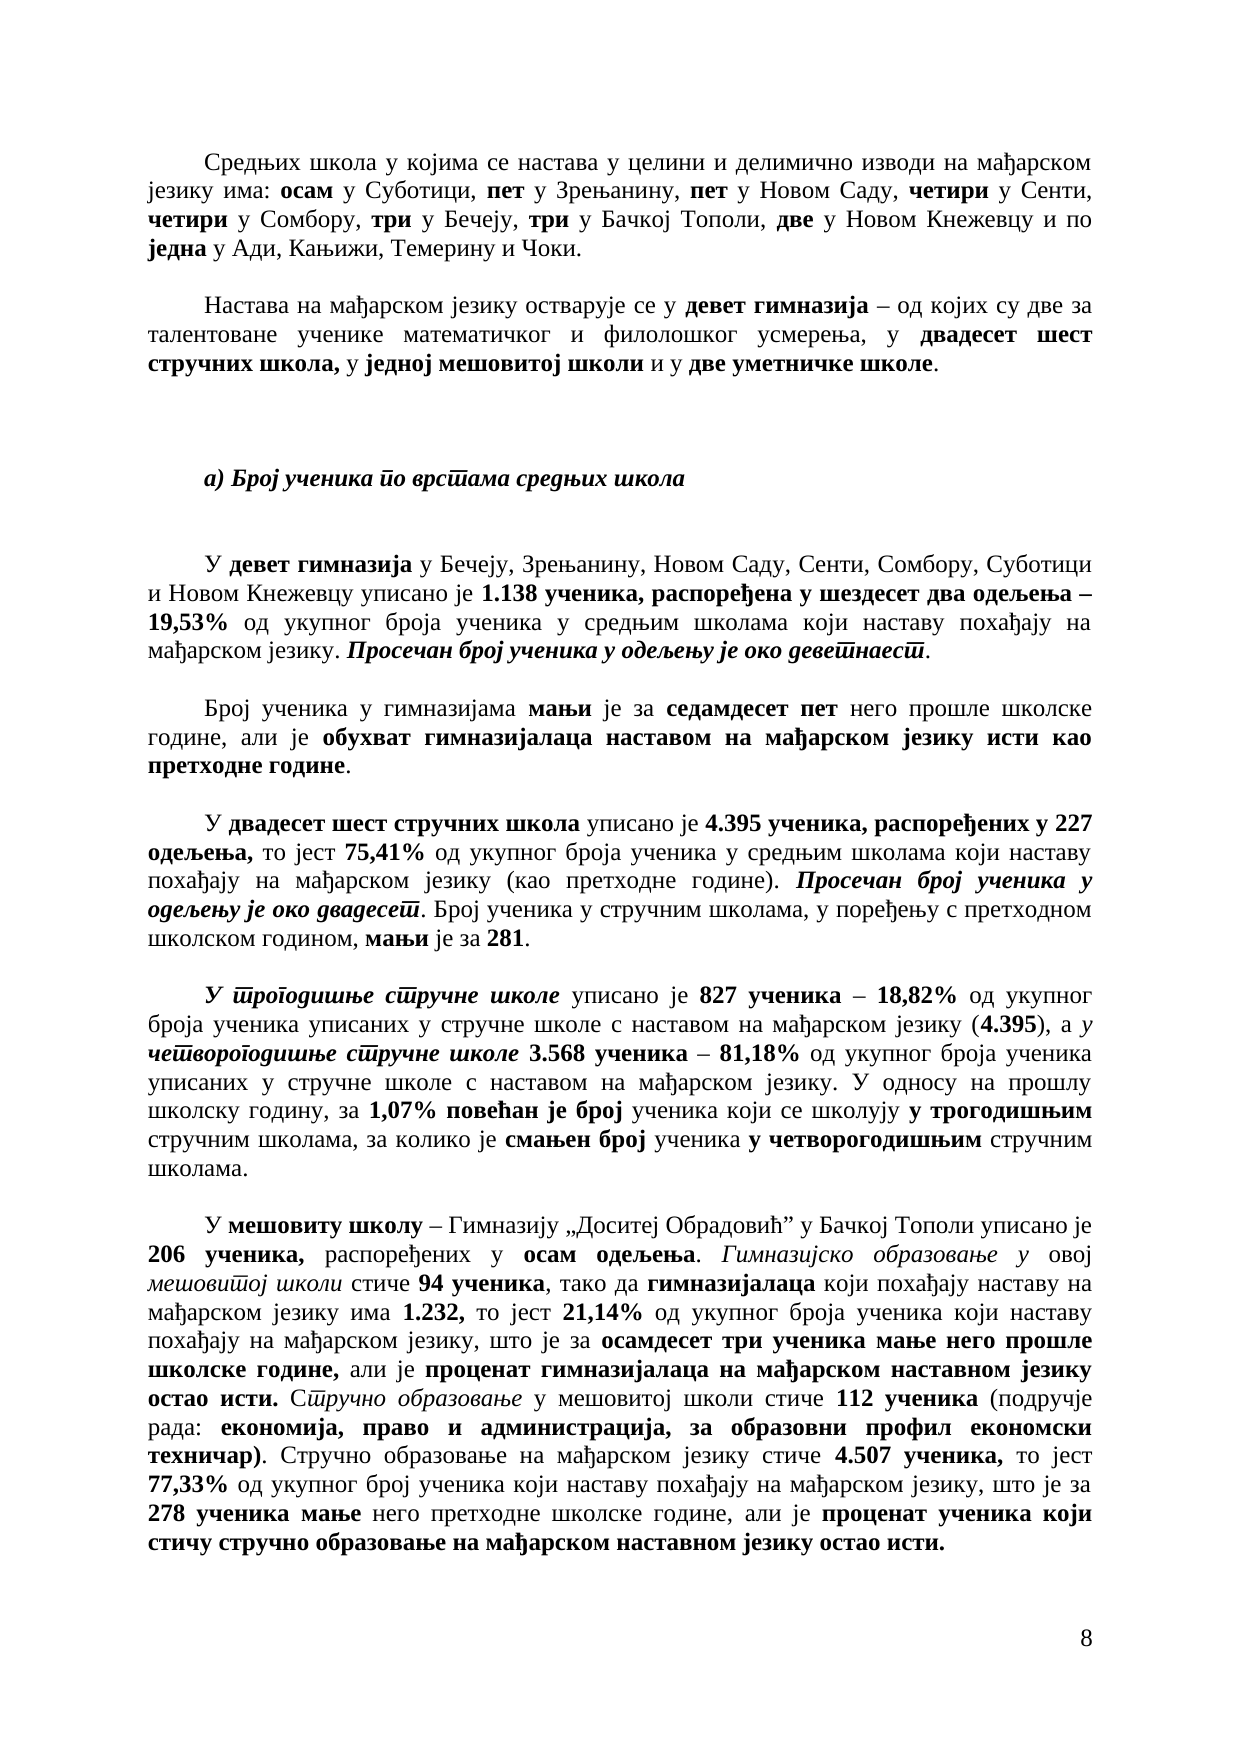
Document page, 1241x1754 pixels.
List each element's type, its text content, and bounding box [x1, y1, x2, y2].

text У мешовиту школу – Гимназију „Доситеј Обрадовић” у Бачкој Тополи уписано је 206 ученика, распоређених у осам одељења. Гимназијско образовање у овој мешовитој школи стиче 94 ученика, тако да гимназијалаца који похађају наставу на мађарском језику има 1.232, то јест 21,14% од укупног броја ученика који наставу похађају на мађарском језику, што је за осамдесет три ученика мање него прошле школске године, али је проценат гимназијалаца на мађарском наставном језику остао исти. Стручно образовање у мешовитој школи стиче 112 ученика (подручје рада: економија, право и администрација, за образовни профил економски техничар). Стручно образовање на мађарском језику стиче 4.507 ученика, то јест 77,33% од укупног број ученика који наставу похађају на мађарском језику, што је за 278 ученика мање него претходне школске године, али је проценат ученика који стичу стручно образовање на мађарском наставном језику остао исти. [148, 1211, 1092, 1556]
text а) Број ученика по врстама средњих школа [148, 463, 1092, 492]
text Настава на мађарском језику остварује се у девет гимназија – од којих су две за талентоване ученике математичког и филолошког усмерења, у двадесет шест стручних школа, у једној мешовитој школи и у две уметничке школе. [148, 291, 1092, 377]
text Број ученика у гимназијама мањи је за седамдесет пет него прошле школске године, али је обухват гимназијалаца наставом на мађарском језику исти као претходне године. [148, 693, 1092, 779]
text У трогодишње стручне школе уписано је 827 ученика – 18,82% од укупног броја ученика уписаних у стручне школе с наставом на мађарском језику (4.395), а у четворогодишње стручне школе 3.568 ученика – 81,18% од укупног броја ученика уписаних у стручне школе с наставом на мађарском језику. У односу на прошлу школску годину, за 1,07% повећан је број ученика који се школују у трогодишњим стручним школама, за колико је смањен број ученика у четворогодишњим стручним школама. [148, 981, 1092, 1182]
text У двадесет шест стручних школа уписано је 4.395 ученика, распоређених у 227 одељења, то јест 75,41% од укупног броја ученика у средњим школама који наставу похађају на мађарском језику (као претходне године). Просечан број ученика у одељењу је око двадесет. Број ученика у стручним школама, у поређењу с претходном школском годином, мањи је за 281. [148, 808, 1092, 952]
text Средњих школа у којима се настава у целини и делимично изводи на мађарском језику има: осам у Суботици, пет у Зрењанину, пет у Новом Саду, четири у Сенти, четири у Сомбору, три у Бечеју, три у Бачкој Тополи, две у Новом Кнежевцу и по једна у Ади, Кањижи, Темерину и Чоки. [148, 147, 1092, 262]
text У девет гимназија у Бечеју, Зрењанину, Новом Саду, Сенти, Сомбору, Суботици и Новом Кнежевцу уписано је 1.138 ученика, распоређена у шездесет два одељења – 19,53% од укупног броја ученика у средњим школама који наставу похађају на мађарском језику. Просечан број ученика у одељењу је око деветнаест. [148, 549, 1092, 664]
